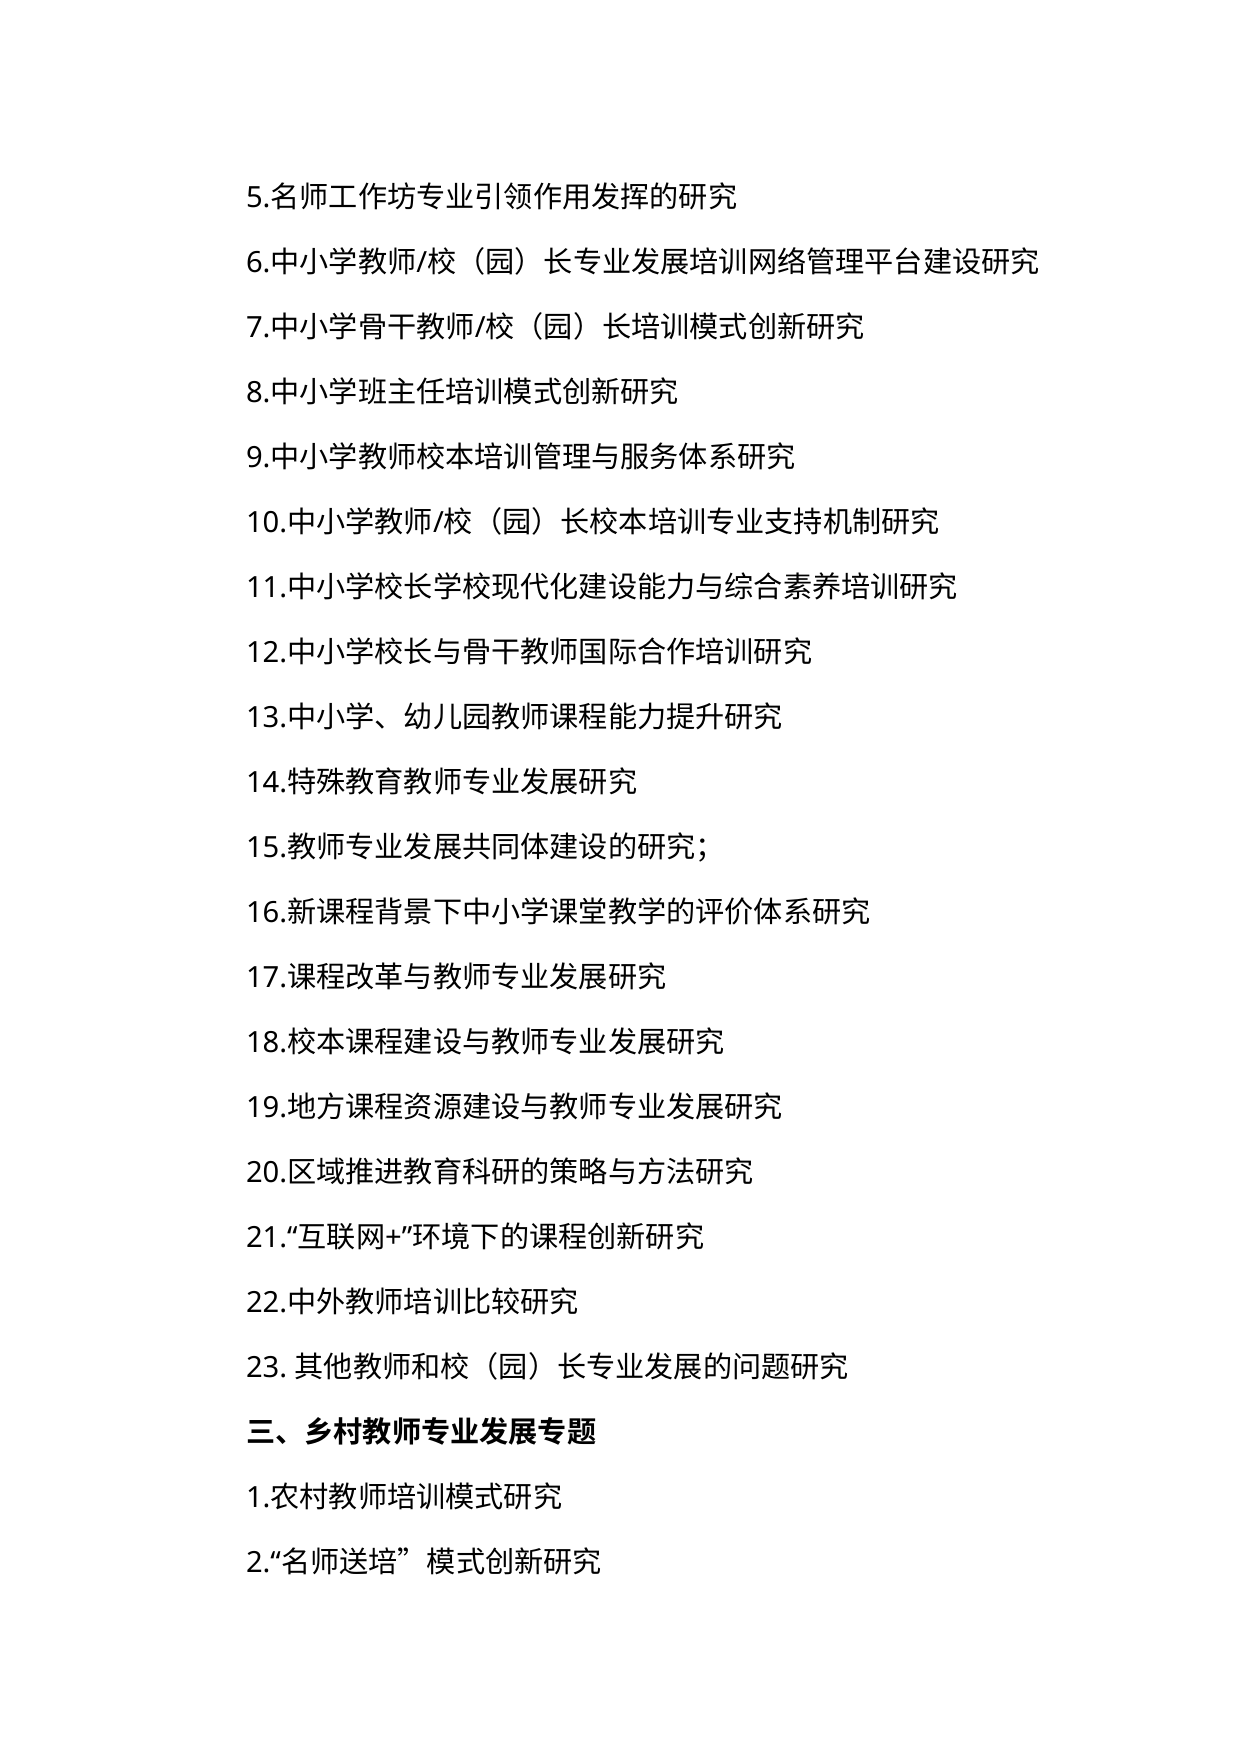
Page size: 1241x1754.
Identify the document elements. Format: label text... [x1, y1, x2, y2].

text 22.中外教师培训比较研究 [187, 1267, 1053, 1332]
text 21.“互联网+”环境下的课程创新研究 [187, 1202, 1053, 1267]
text 10.中小学教师/校（园）长校本培训专业支持机制研究 [187, 487, 1053, 552]
text 17.课程改革与教师专业发展研究 [187, 942, 1053, 1007]
text 20.区域推进教育科研的策略与方法研究 [187, 1137, 1053, 1202]
text 23. 其他教师和校（园）长专业发展的问题研究 [187, 1332, 1053, 1397]
text 2.“名师送培”模式创新研究 [187, 1527, 1053, 1592]
text 8.中小学班主任培训模式创新研究 [187, 357, 1053, 422]
text 1.农村教师培训模式研究 [187, 1462, 1053, 1527]
text 11.中小学校长学校现代化建设能力与综合素养培训研究 [187, 552, 1053, 617]
text 12.中小学校长与骨干教师国际合作培训研究 [187, 617, 1053, 682]
text 16.新课程背景下中小学课堂教学的评价体系研究 [187, 877, 1053, 942]
text 15.教师专业发展共同体建设的研究； [187, 812, 1053, 877]
text 9.中小学教师校本培训管理与服务体系研究 [187, 422, 1053, 487]
text 19.地方课程资源建设与教师专业发展研究 [187, 1072, 1053, 1137]
text 三、乡村教师专业发展专题 [187, 1397, 1053, 1462]
text 18.校本课程建设与教师专业发展研究 [187, 1007, 1053, 1072]
text 7.中小学骨干教师/校（园）长培训模式创新研究 [187, 292, 1053, 357]
text 13.中小学、幼儿园教师课程能力提升研究 [187, 682, 1053, 747]
text 5.名师工作坊专业引领作用发挥的研究 [187, 162, 1053, 227]
text 14.特殊教育教师专业发展研究 [187, 747, 1053, 812]
text 6.中小学教师/校（园）长专业发展培训网络管理平台建设研究 [187, 227, 1053, 292]
